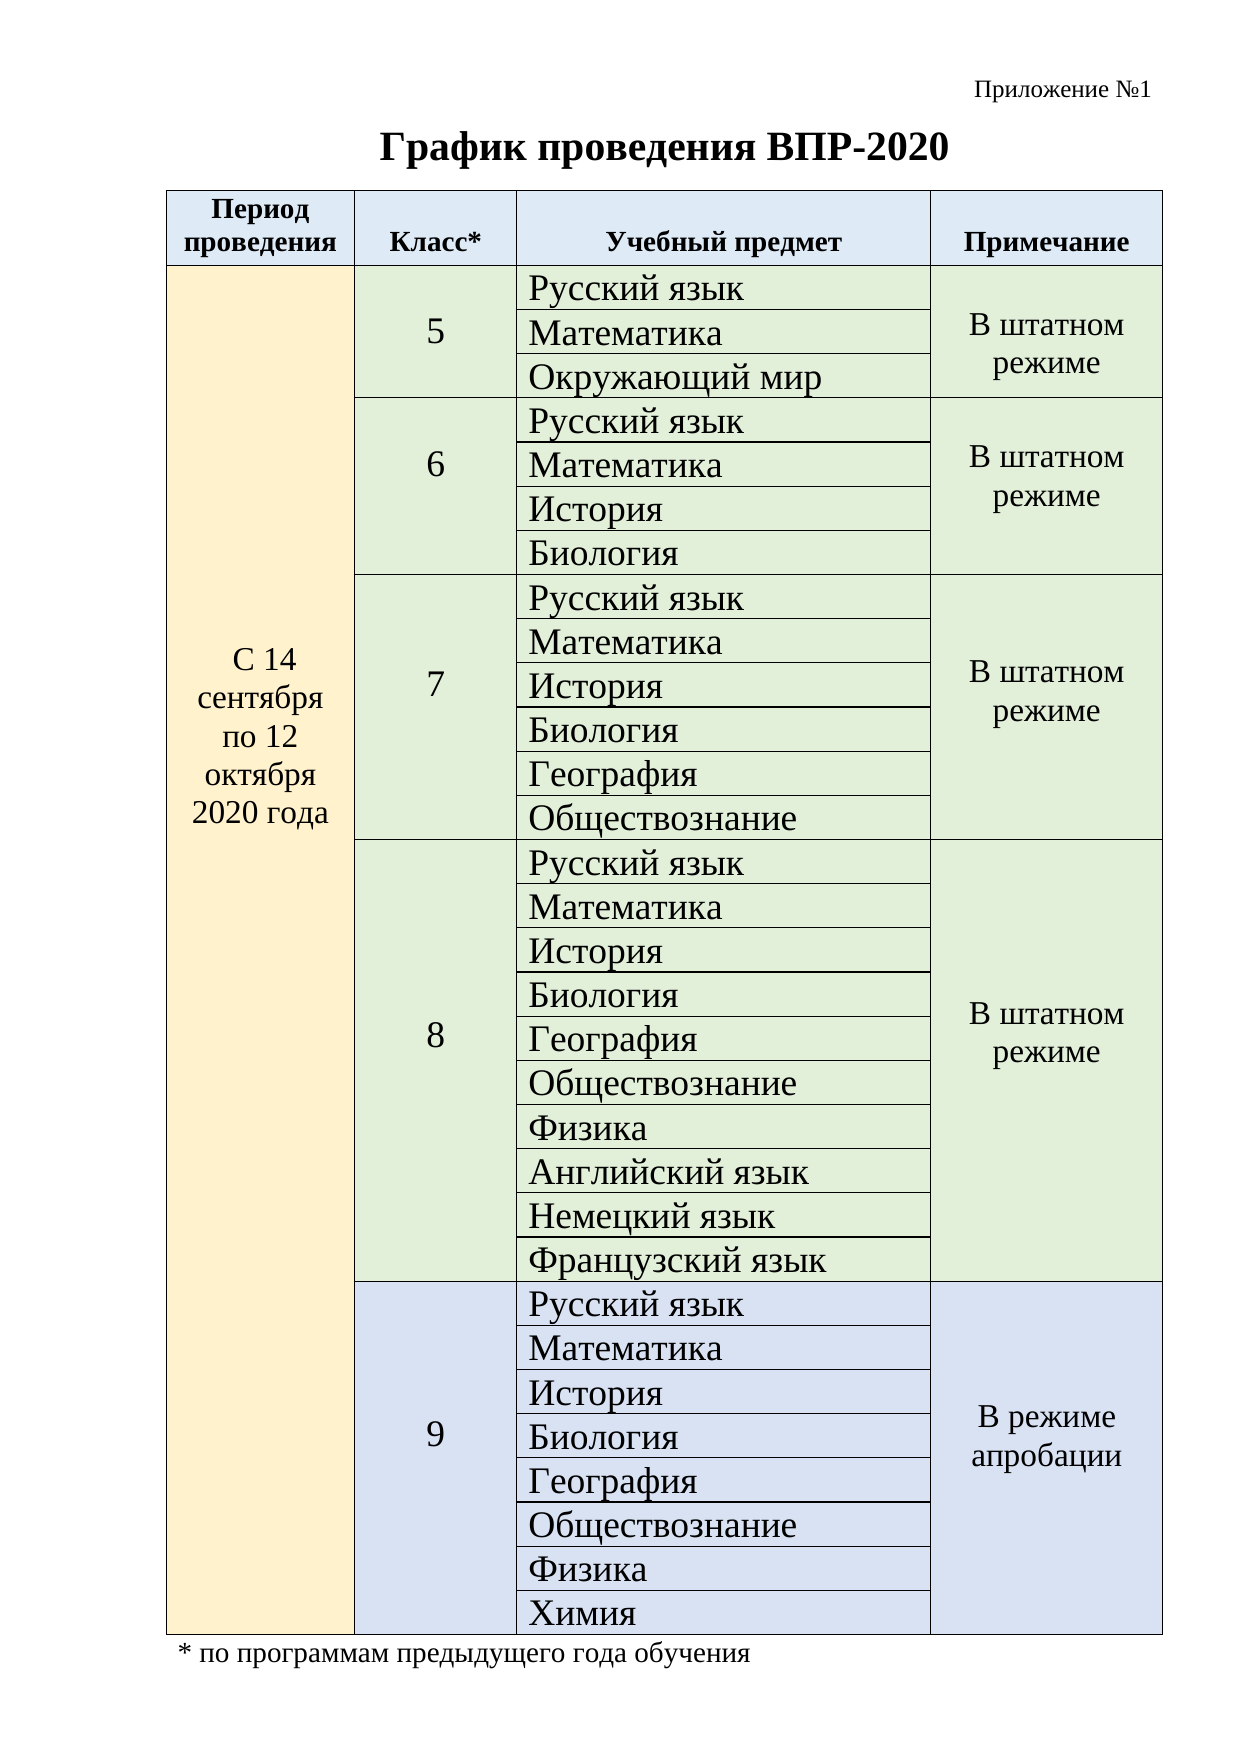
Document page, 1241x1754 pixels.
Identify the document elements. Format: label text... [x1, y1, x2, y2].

table_cell В режиме апробации [931, 1282, 1162, 1634]
text * по программам предыдущего года обучения [177, 1635, 1152, 1668]
table_cell 6 [355, 398, 516, 574]
table_cell Биология [517, 973, 930, 1016]
table_cell География [517, 1458, 930, 1501]
table_cell Математика [517, 443, 930, 486]
table_cell История [517, 487, 930, 530]
table_cell В штатном режиме [931, 840, 1162, 1281]
table_cell 5 [355, 266, 516, 397]
table_cell В штатном режиме [931, 266, 1162, 397]
table_cell Русский язык [517, 1282, 930, 1325]
table_cell География [517, 1017, 930, 1060]
table_header Примечание [931, 191, 1162, 265]
table_cell Немецкий язык [517, 1193, 930, 1236]
table_header Учебный предмет [517, 191, 930, 265]
table_cell Биология [517, 1414, 930, 1457]
table_cell Биология [517, 531, 930, 574]
table_cell Английский язык [517, 1149, 930, 1192]
table_cell Математика [517, 884, 930, 927]
table_cell Математика [517, 619, 930, 662]
table_cell 9 [355, 1282, 516, 1634]
table_cell Русский язык [517, 840, 930, 883]
table_cell Обществознание [517, 1061, 930, 1104]
table_cell Математика [517, 1326, 930, 1369]
table_header Класс* [355, 191, 516, 265]
table_cell Математика [517, 310, 930, 353]
table_cell Окружающий мир [517, 354, 930, 397]
table_cell Физика [517, 1547, 930, 1590]
table_cell Русский язык [517, 398, 930, 441]
table_header Период проведения [167, 191, 354, 265]
table_cell В штатном режиме [931, 398, 1162, 574]
table_cell Русский язык [517, 575, 930, 618]
table_cell География [517, 752, 930, 795]
table_cell С 14 сентября по 12 октября 2020 года [167, 266, 354, 1634]
table_cell Обществознание [517, 796, 930, 839]
table_cell 7 [355, 575, 516, 839]
text Приложение №1 [177, 74, 1152, 103]
table_cell 8 [355, 840, 516, 1281]
text График проведения ВПР-2020 [177, 122, 1152, 169]
table_cell Французский язык [517, 1238, 930, 1281]
table_cell Биология [517, 708, 930, 751]
table_cell История [517, 663, 930, 706]
table_cell В штатном режиме [931, 575, 1162, 839]
table_cell Химия [517, 1591, 930, 1634]
table_cell История [517, 928, 930, 971]
table_cell История [517, 1370, 930, 1413]
table_cell Русский язык [517, 266, 930, 309]
table_cell Физика [517, 1105, 930, 1148]
table_cell Обществознание [517, 1503, 930, 1546]
